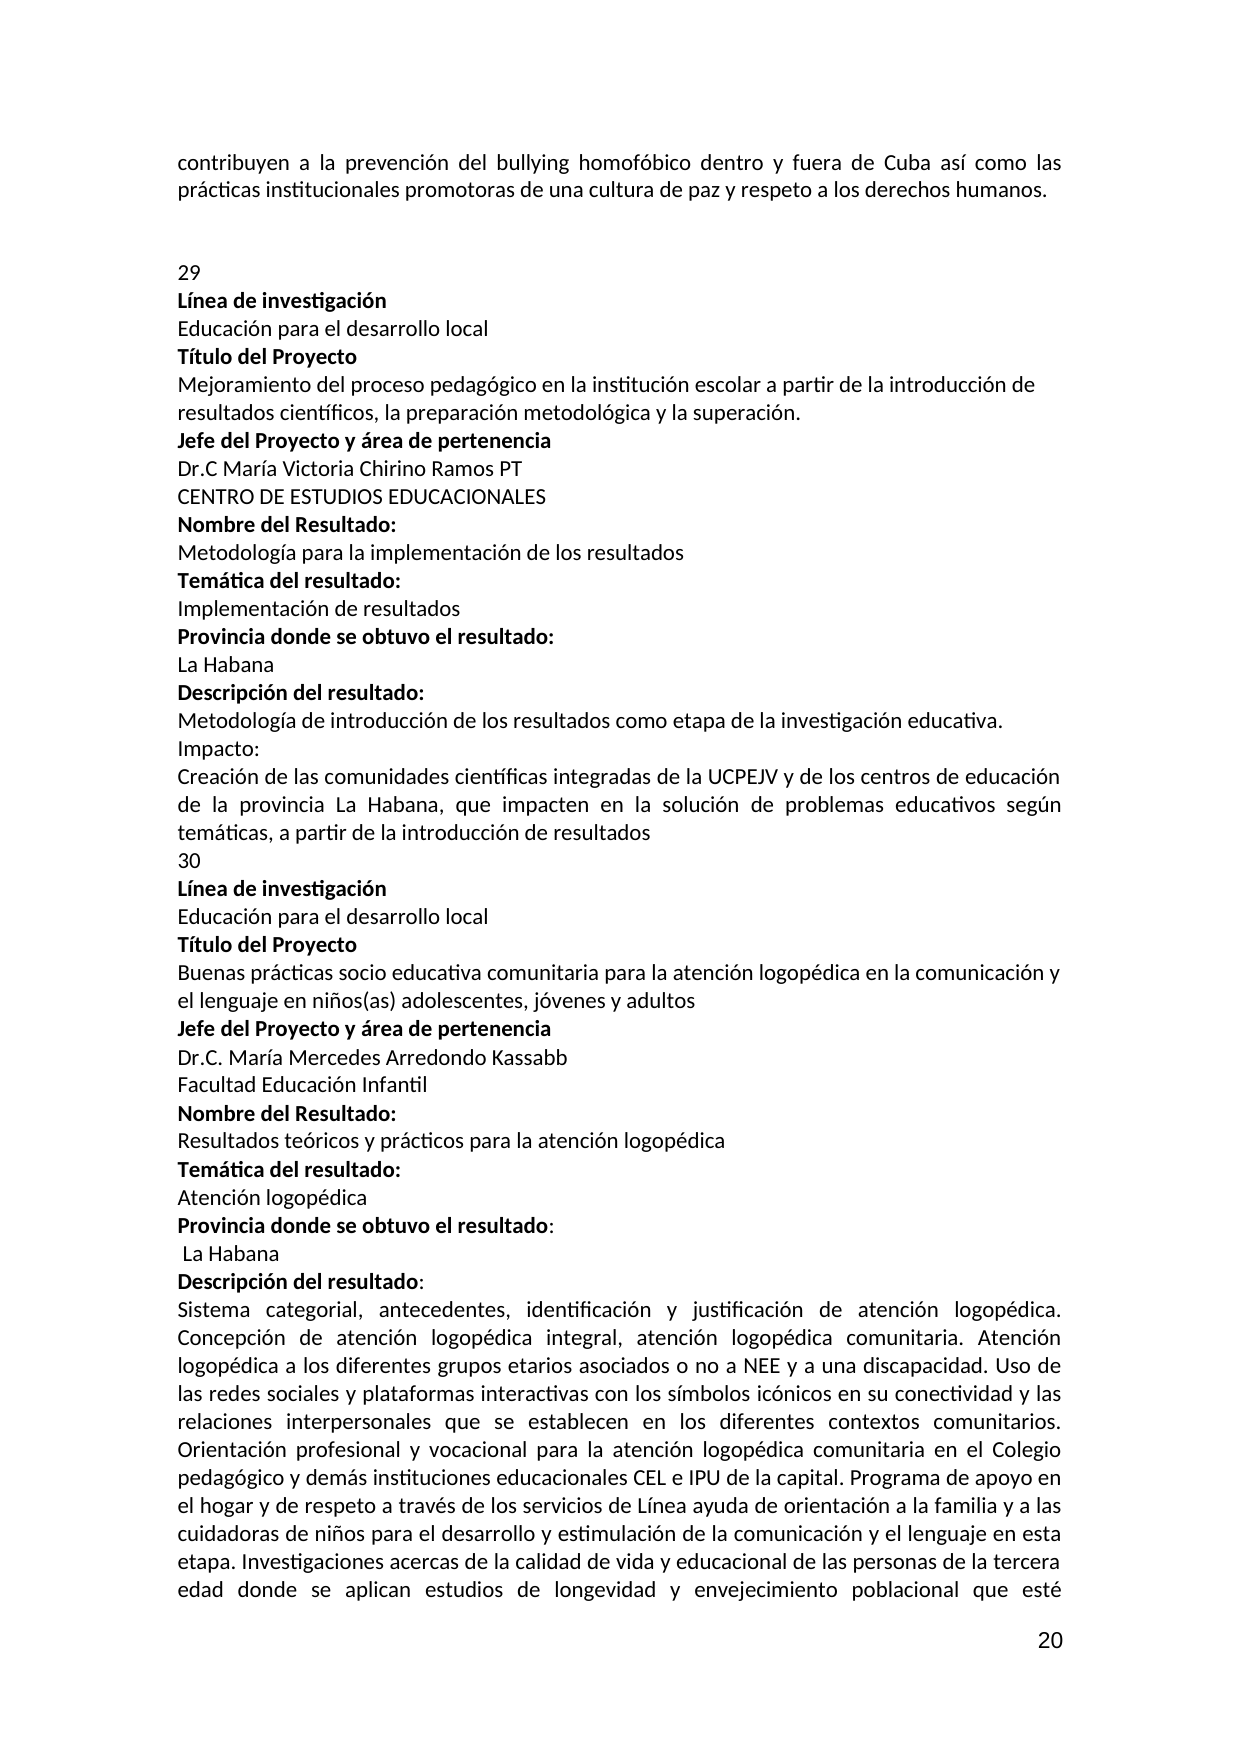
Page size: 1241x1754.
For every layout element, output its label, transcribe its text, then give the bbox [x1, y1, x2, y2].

text Metodología de introducción de los resultados como etapa de la investigación educativa. [177, 706, 1063, 734]
text Temática del resultado: [177, 566, 1063, 594]
text Nombre del Resultado: [177, 510, 1063, 538]
text La Habana [177, 650, 1063, 678]
text Resultados teóricos y prácticos para la atención logopédica [177, 1127, 1063, 1155]
text Temática del resultado: [177, 1155, 1063, 1183]
text Provincia donde se obtuvo el resultado: [177, 1211, 1063, 1239]
text Facultad Educación Infantil [177, 1071, 1063, 1099]
text Título del Proyecto [177, 342, 1063, 370]
text Mejoramiento del proceso pedagógico en la institución escolar a partir de la introducción de resultados científicos, la preparación metodológica y la superación. [177, 370, 1063, 426]
text Buenas prácticas socio educativa comunitaria para la atención logopédica en la comunicación y el lenguaje en niños(as) adolescentes, jóvenes y adultos [177, 958, 1063, 1014]
text Título del Proyecto [177, 931, 1063, 958]
text 30 [177, 846, 1063, 874]
text Dr.C María Victoria Chirino Ramos PT [177, 454, 1063, 482]
text Metodología para la implementación de los resultados [177, 538, 1063, 566]
text 29 [177, 258, 1063, 286]
text Descripción del resultado: [177, 678, 1063, 706]
text Educación para el desarrollo local [177, 902, 1063, 931]
text La Habana [177, 1239, 1063, 1267]
text Dr.C. María Mercedes Arredondo Kassabb [177, 1043, 1063, 1071]
text Impacto: [177, 734, 1063, 762]
text Jefe del Proyecto y área de pertenencia [177, 1014, 1063, 1043]
text Educación para el desarrollo local [177, 314, 1063, 342]
text Implementación de resultados [177, 594, 1063, 622]
text Creación de las comunidades científicas integradas de la UCPEJV y de los centros de educación de la provincia La Habana, que impacten en la solución de problemas educativos según temáticas, a partir de la introducción de resultados [177, 762, 1063, 846]
text Provincia donde se obtuvo el resultado: [177, 622, 1063, 650]
text Jefe del Proyecto y área de pertenencia [177, 426, 1063, 454]
text Descripción del resultado: [177, 1267, 1063, 1295]
text Línea de investigación [177, 874, 1063, 902]
text CENTRO DE ESTUDIOS EDUCACIONALES [177, 482, 1063, 510]
text Atención logopédica [177, 1183, 1063, 1211]
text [177, 148, 1063, 204]
text Línea de investigación [177, 286, 1063, 314]
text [177, 1295, 1063, 1603]
text Nombre del Resultado: [177, 1099, 1063, 1127]
